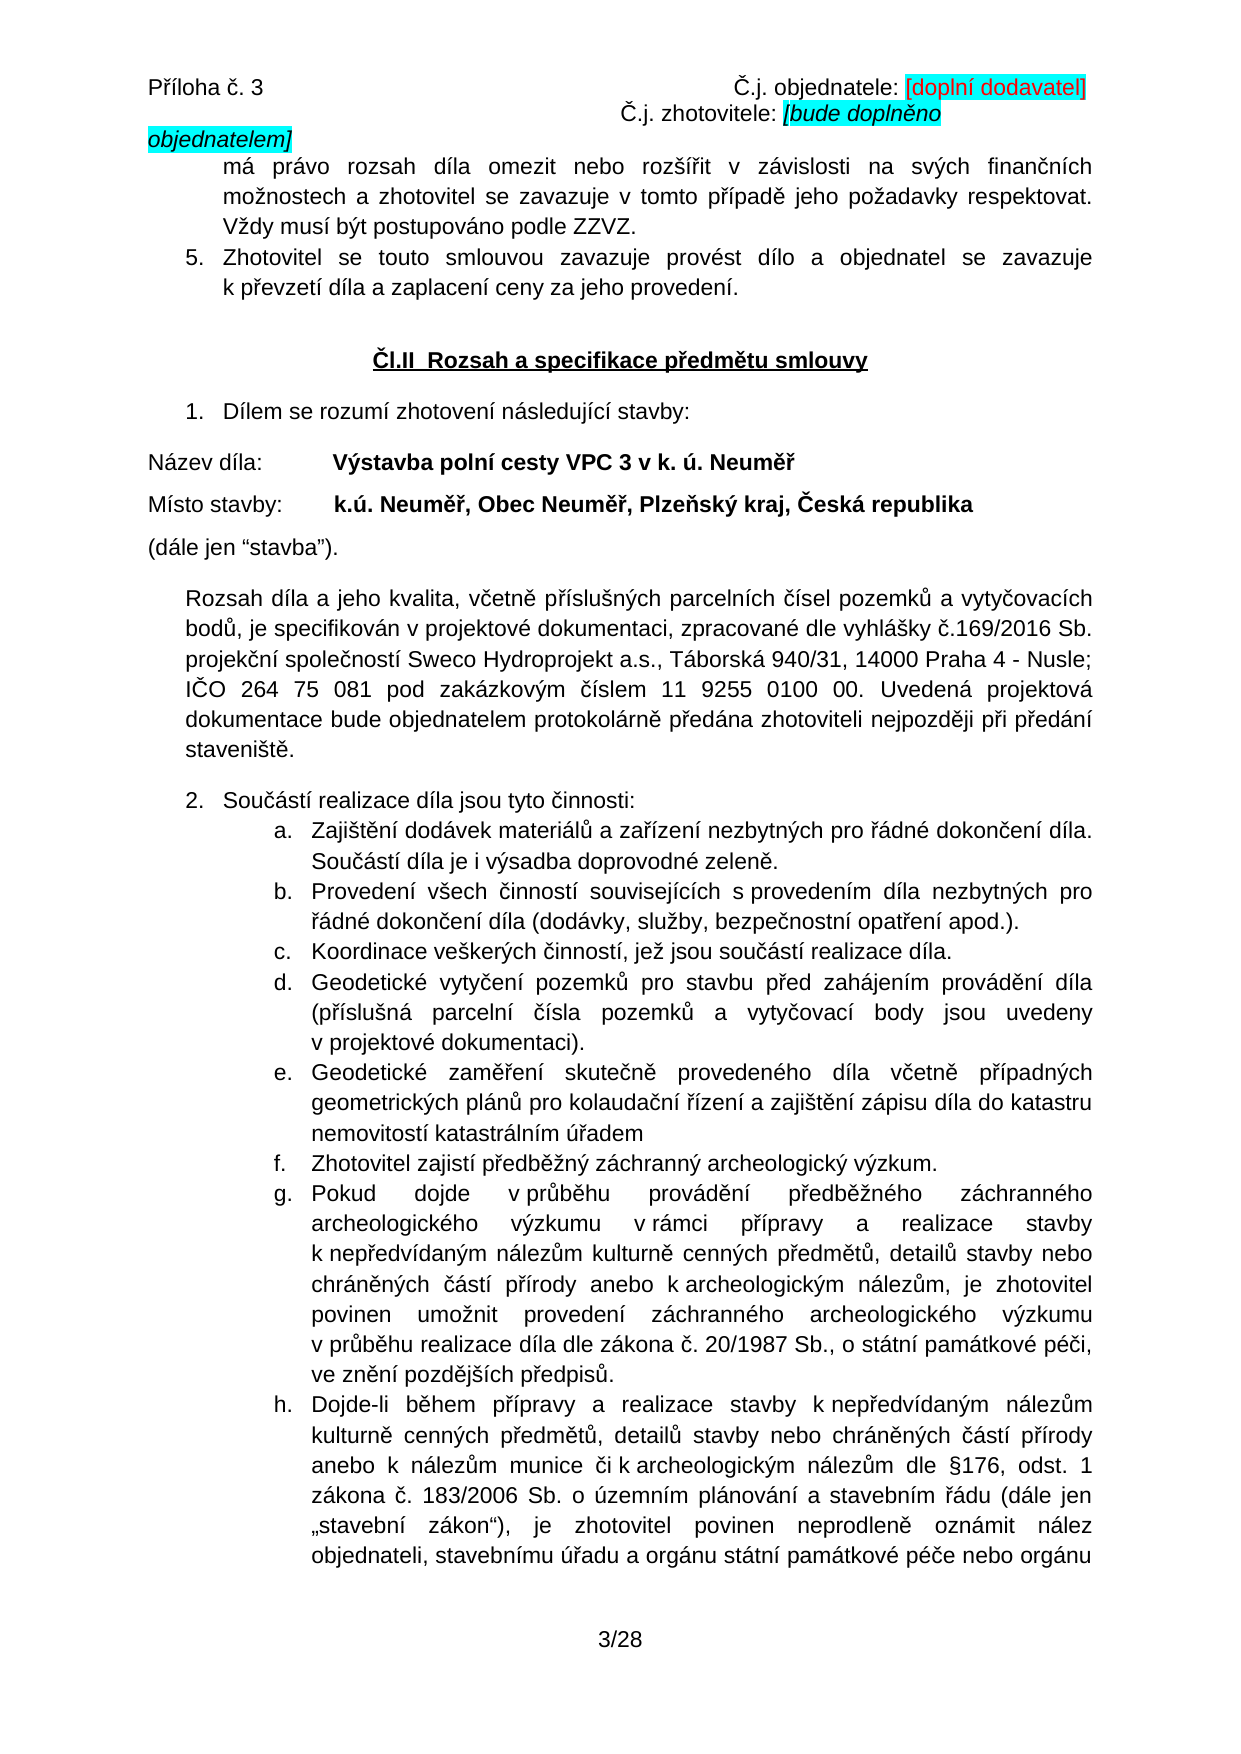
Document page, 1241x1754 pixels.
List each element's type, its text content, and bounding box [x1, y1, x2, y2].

text Rozsah díla a jeho kvalita, včetně příslušných parcelních čísel pozemků a vytyčovacích bodů, je specifikován v projektové dokumentaci, zpracované dle vyhlášky č.169/2016 Sb. projekční společností Sweco Hydroprojekt a.s., Táborská 940/31, 14000 Praha 4 - Nusle; IČO 264 75 081 pod zakázkovým číslem 11 9255 0100 00. Uvedená projektová dokumentace bude objednatelem protokolárně předána zhotoviteli nejpozději při předání staveniště. [185, 585, 1093, 762]
list Geodetické vytyčení pozemků pro stavbu před zahájením provádění díla (příslušná parcelní čísla pozemků a vytyčovací body jsou uvedeny v projektové dokumentaci). [274, 968, 1093, 1055]
text Místo stavby: k.ú. Neuměř, Obec Neuměř, Plzeňský kraj, Česká republika [148, 491, 1093, 518]
text (dále jen “stavba”). [148, 534, 1093, 560]
list Pokud dojde v průběhu provádění předběžného záchranného archeologického výzkumu v rámci přípravy a realizace stavby k nepředvídaným nálezům kulturně cenných předmětů, detailů stavby nebo chráněných částí přírody anebo k archeologickým nálezům, je zhotovitel povinen umožnit provedení záchranného archeologického výzkumu v průběhu realizace díla dle zákona č. 20/1987 Sb., o státní památkové péči, ve znění pozdějších předpisů. [274, 1180, 1093, 1387]
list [274, 1391, 1093, 1569]
list Součástí realizace díla jsou tyto činnosti: [185, 787, 1093, 813]
list Koordinace veškerých činností, jež jsou součástí realizace díla. [274, 938, 1093, 964]
list Geodetické zaměření skutečně provedeného díla včetně případných geometrických plánů pro kolaudační řízení a zajištění zápisu díla do katastru nemovitostí katastrálním úřadem [274, 1059, 1093, 1146]
text Čl.II Rozsah a specifikace předmětu smlouvy [148, 347, 1093, 373]
list Zhotovitel zajistí předběžný záchranný archeologický výzkum. [274, 1150, 1093, 1176]
list Zhotovitel se touto smlouvou zavazuje provést dílo a objednatel se zavazuje k převzetí díla a zaplacení ceny za jeho provedení. [185, 243, 1093, 300]
text Název díla: Výstavba polní cesty VPC 3 v k. ú. Neuměř [148, 449, 1093, 475]
list Provedení všech činností souvisejících s provedením díla nezbytných pro řádné dokončení díla (dodávky, služby, bezpečnostní opatření apod.). [274, 878, 1093, 934]
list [185, 153, 1093, 239]
list Dílem se rozumí zhotovení následující stavby: [185, 398, 1093, 424]
list Zajištění dodávek materiálů a zařízení nezbytných pro řádné dokončení díla. Součástí díla je i výsadba doprovodné zeleně. [274, 817, 1093, 874]
